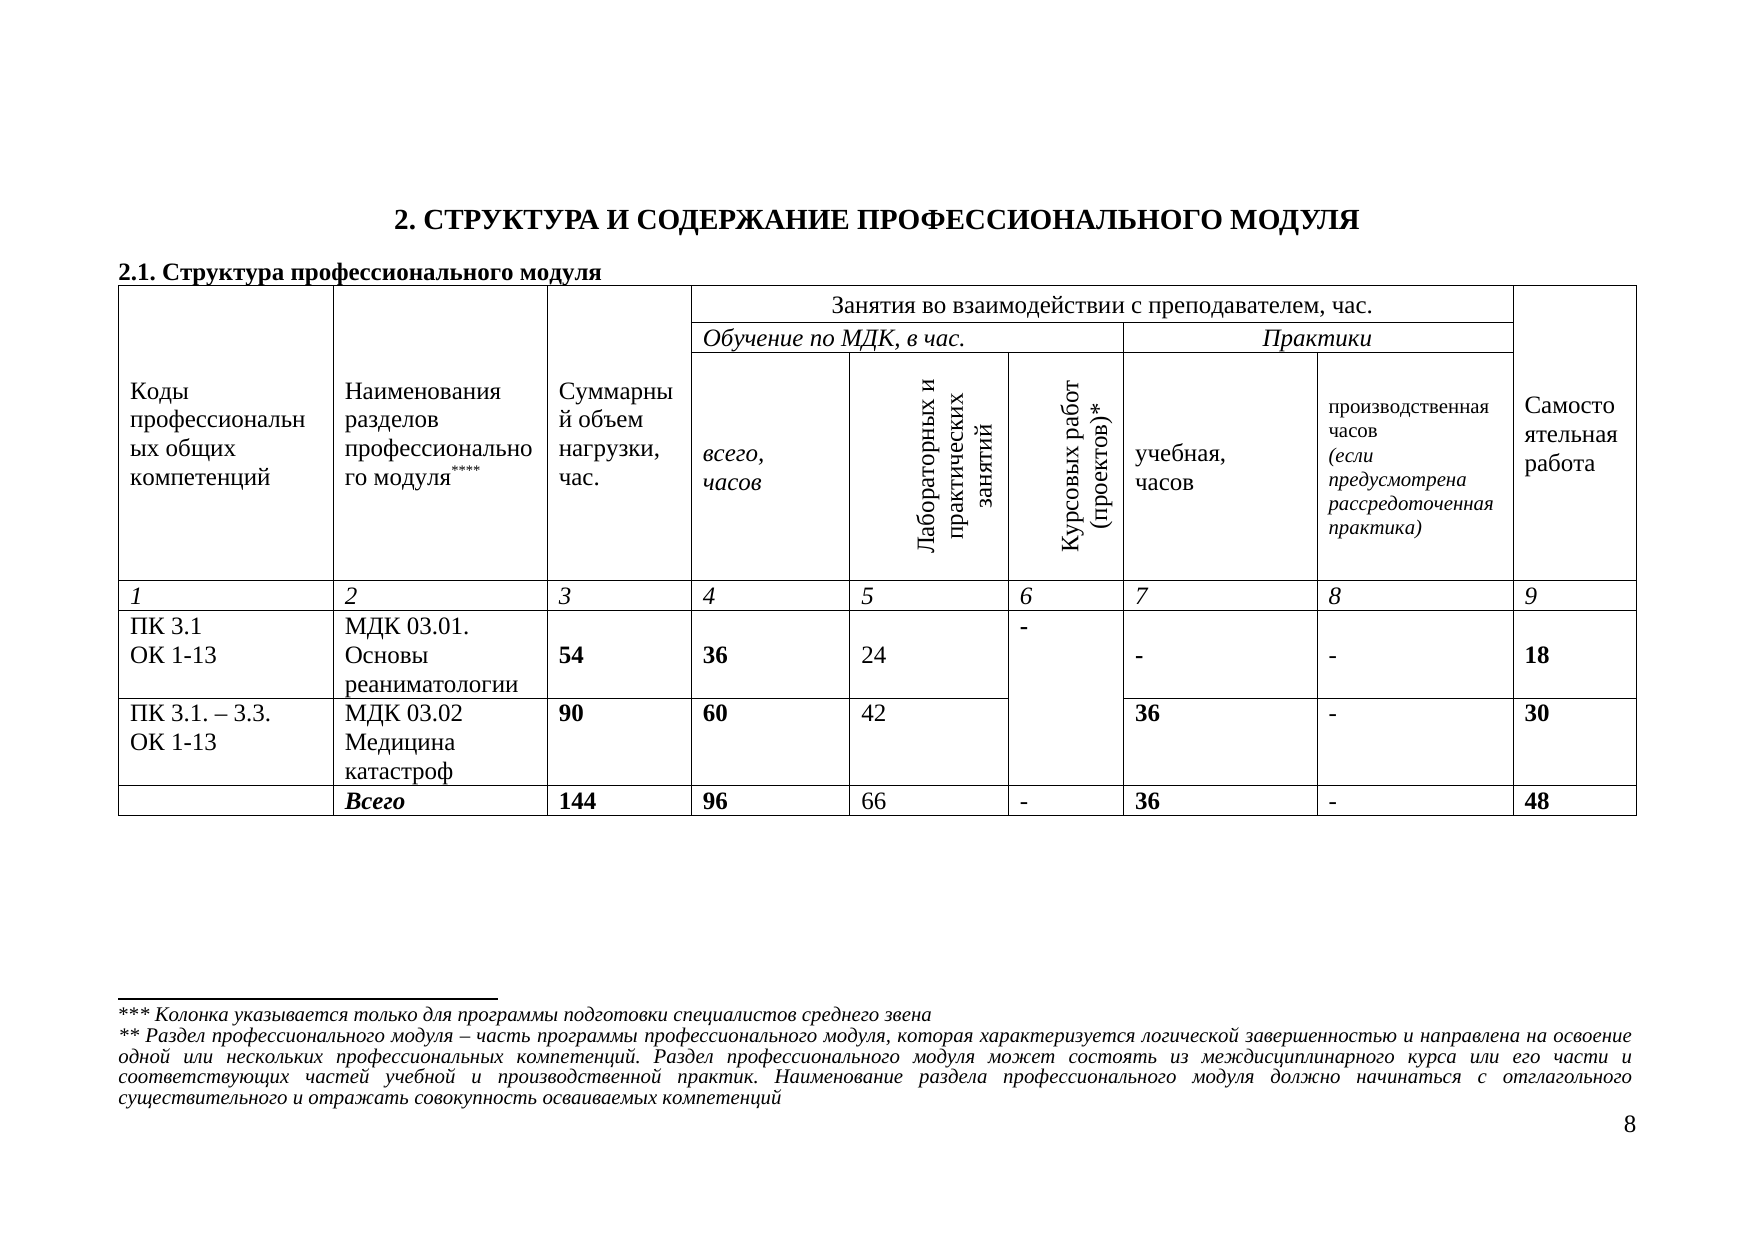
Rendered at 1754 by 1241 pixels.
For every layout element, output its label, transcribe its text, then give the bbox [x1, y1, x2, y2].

table_cell - [1318, 786, 1513, 814]
table_cell - [1009, 786, 1123, 814]
table_cell 3 [548, 581, 691, 610]
table_cell 36 [692, 611, 849, 697]
table_header Наименования разделов профессионального модуля** [334, 286, 547, 580]
table_cell 24 [850, 611, 1008, 697]
table_cell 54 [548, 611, 691, 697]
table_cell 96 [692, 786, 849, 814]
table_cell Обучение по МДК, в час. [692, 323, 1123, 352]
table_header Занятия во взаимодействии с преподавателем, час. [692, 286, 1513, 322]
table_cell 1 [119, 581, 333, 610]
table_cell 42 [850, 699, 1008, 785]
table_cell 36 [1124, 786, 1317, 814]
table_cell - [1318, 699, 1513, 785]
table_cell 7 [1124, 581, 1317, 610]
table_header Суммарный объем нагрузки, час. [548, 286, 691, 580]
table_cell 2 [334, 581, 547, 610]
table_cell - [1009, 611, 1123, 785]
table_cell Практики [1124, 323, 1513, 352]
table_cell МДК 03.02 Медицина катастроф [334, 699, 547, 785]
table_cell Лабораторных и практических занятий [850, 353, 1008, 580]
table_cell - [1124, 611, 1317, 697]
table_cell всего, часов [692, 353, 849, 580]
table_cell МДК 03.01. Основы реаниматологии [334, 611, 547, 697]
table_cell - [1318, 611, 1513, 697]
table_cell 6 [1009, 581, 1123, 610]
table_header Коды профессиональных общих компетенций [119, 286, 333, 580]
table_cell 66 [850, 786, 1008, 814]
subtitle 2.1. Структура профессионального модуля [118, 257, 1636, 285]
table_cell учебная, часов [1124, 353, 1317, 580]
table_cell ПК 3.1 ОК 1-13 [119, 611, 333, 697]
table_cell 9 [1514, 581, 1636, 610]
table_cell Курсовых работ (проектов)* [1009, 353, 1123, 580]
table_cell Всего [334, 786, 547, 814]
table_cell [119, 786, 333, 814]
table_cell 48 [1514, 786, 1636, 814]
table_cell 36 [1124, 699, 1317, 785]
table_cell 144 [548, 786, 691, 814]
table_cell ПК 3.1. – 3.3. ОК 1-13 [119, 699, 333, 785]
table_cell производственная часов (если предусмотрена рассредоточенная практика) [1318, 353, 1513, 580]
table_cell 4 [692, 581, 849, 610]
table_header Самостоятельная работа [1514, 286, 1636, 580]
table_cell 90 [548, 699, 691, 785]
subtitle 2. СТРУКТУРА И СОДЕРЖАНИЕ ПРОФЕССИОНАЛЬНОГО МОДУЛЯ [118, 202, 1636, 236]
table_cell 5 [850, 581, 1008, 610]
table_cell 8 [1318, 581, 1513, 610]
table_cell 30 [1514, 699, 1636, 785]
table_cell 18 [1514, 611, 1636, 697]
table_cell 60 [692, 699, 849, 785]
